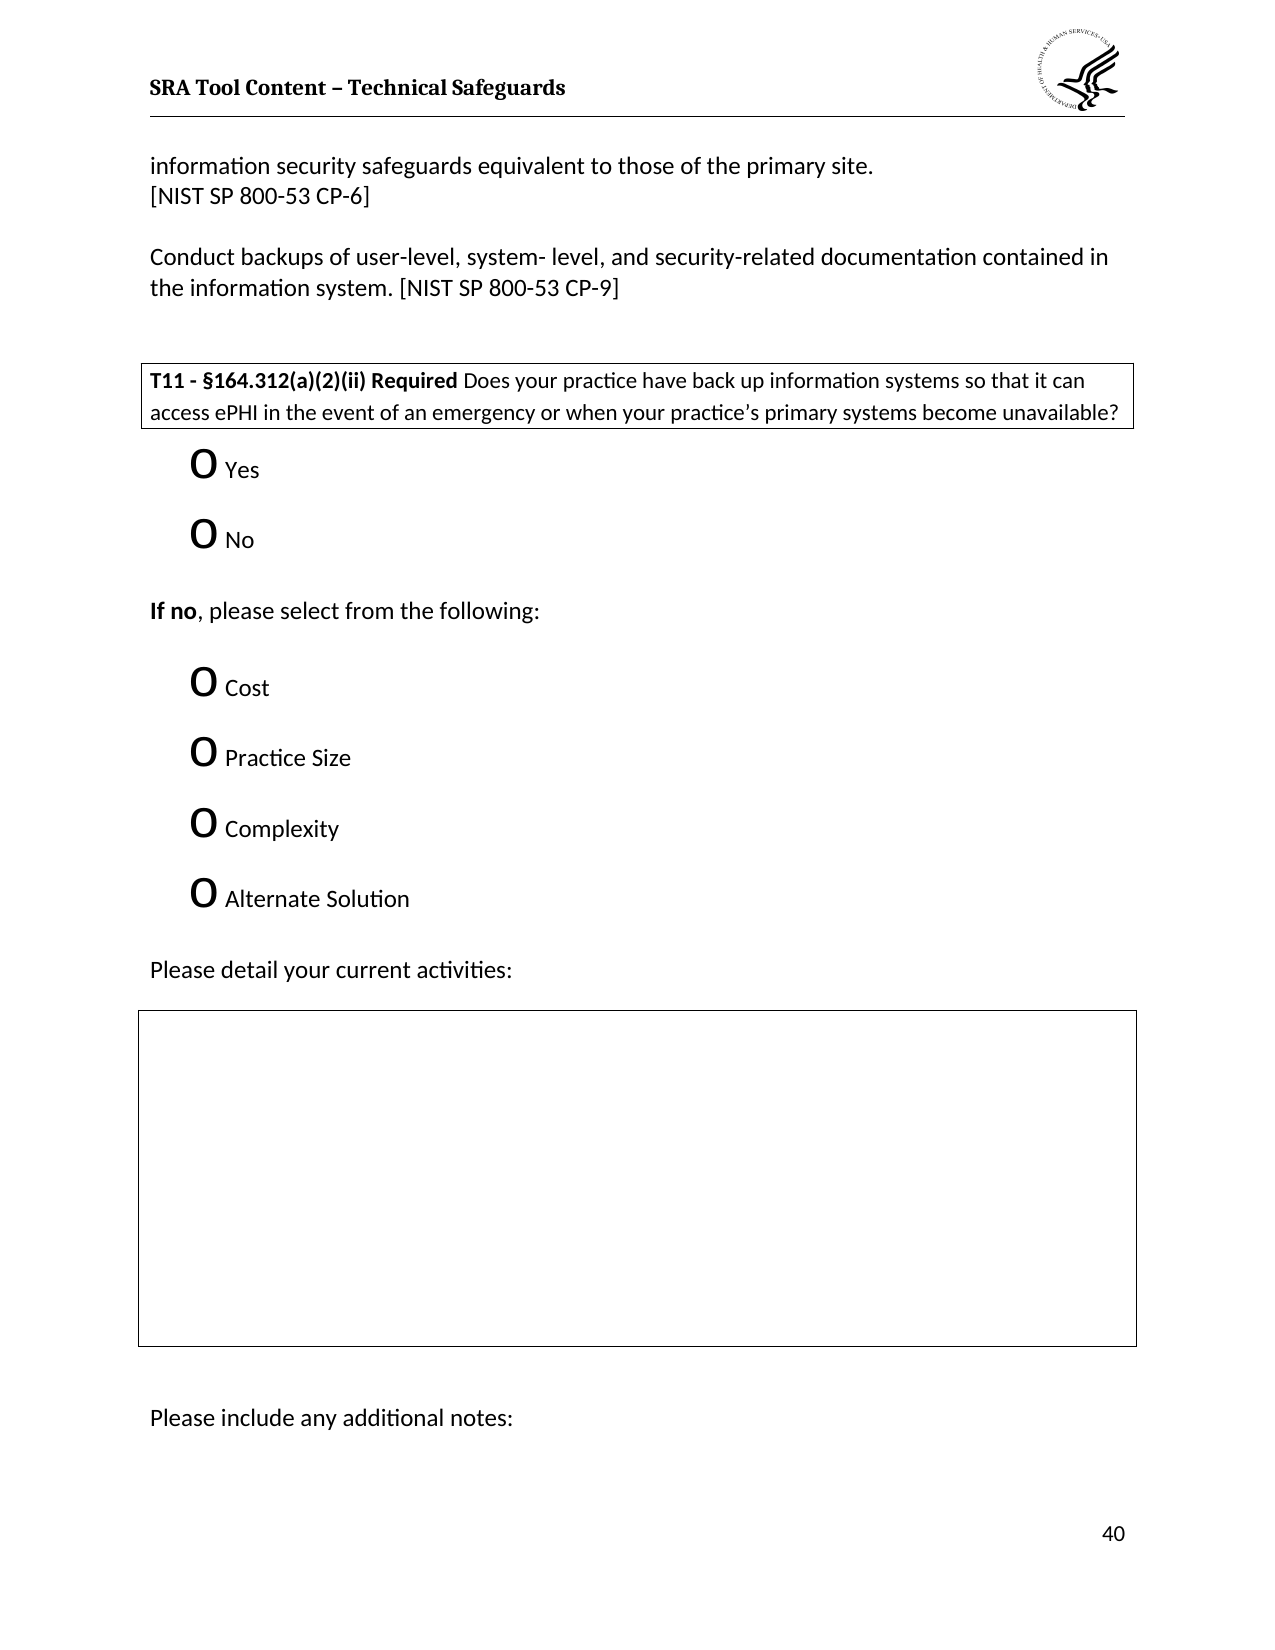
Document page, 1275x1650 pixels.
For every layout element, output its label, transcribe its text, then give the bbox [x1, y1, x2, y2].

picture [1037, 29, 1119, 111]
list No [187, 504, 1125, 565]
text Conduct backups of user-level, system- level, and security-related documentation contained in the information system. [NIST SP 800-53 CP-9] [150, 242, 1125, 303]
list Yes [187, 433, 1125, 494]
list Complexity [187, 792, 1125, 853]
subtitle T11 - §164.312(a)(2)(ii) Required Does your practice have back up information systems so that it can access ePHI in the event of an emergency or when your practice’s primary systems become unavailable? [142, 364, 1133, 428]
text Please include any additional notes: [150, 1402, 1125, 1433]
list Alternate Solution [187, 862, 1125, 924]
list Practice Size [187, 721, 1125, 783]
text If no, please select from the following: [150, 595, 1125, 626]
list Cost [187, 651, 1125, 712]
table_header [139, 1011, 1136, 1346]
text Please detail your current activities: [150, 954, 1125, 984]
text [150, 150, 1125, 211]
